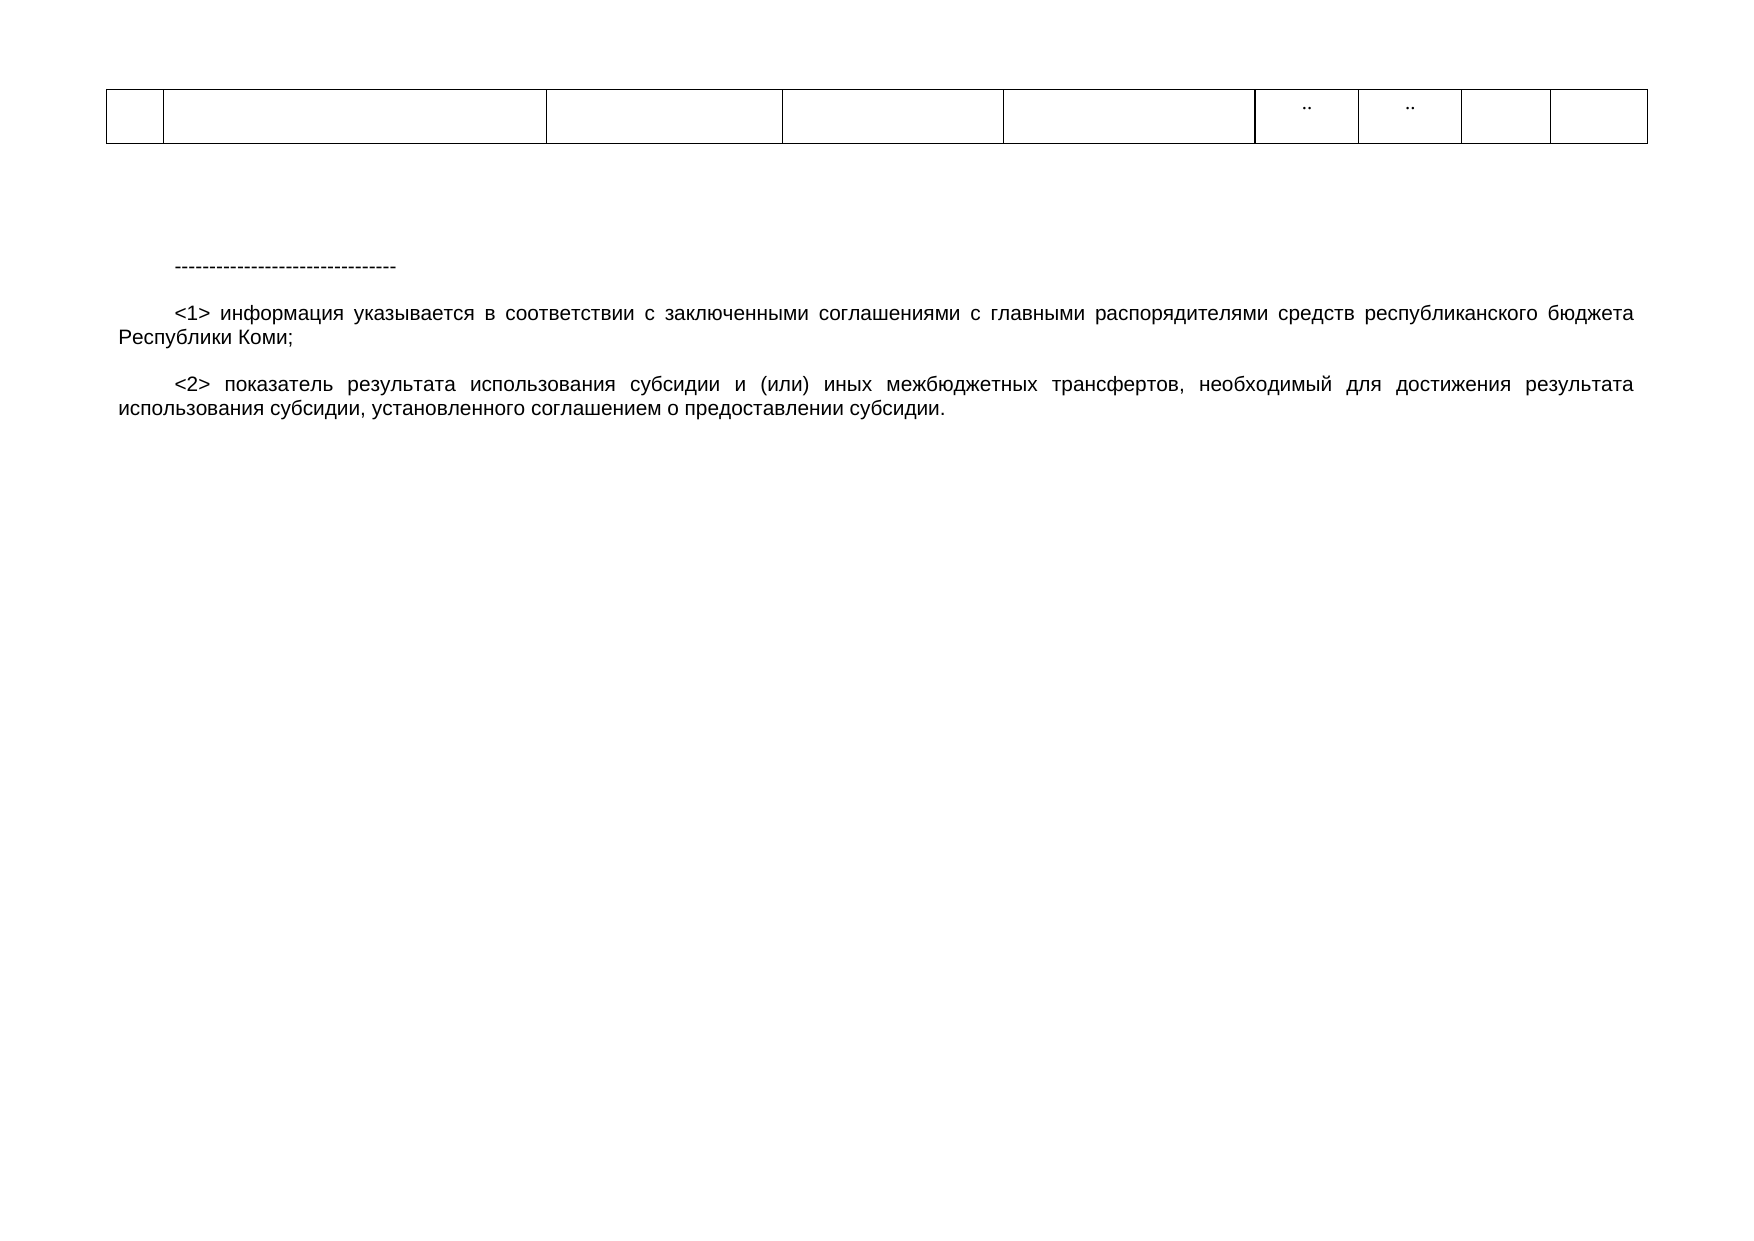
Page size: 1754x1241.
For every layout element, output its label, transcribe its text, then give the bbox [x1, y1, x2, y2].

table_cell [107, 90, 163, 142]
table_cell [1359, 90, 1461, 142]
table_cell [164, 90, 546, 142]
text <2> показатель результата использования субсидии и (или) иных межбюджетных трансфертов, необходимый для достижения результата использования субсидии, установленного соглашением о предоставлении субсидии. [118, 372, 1636, 419]
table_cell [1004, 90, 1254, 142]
text <1> информация указывается в соответствии с заключенными соглашениями с главными распорядителями средств республиканского бюджета Республики Коми; [118, 301, 1636, 349]
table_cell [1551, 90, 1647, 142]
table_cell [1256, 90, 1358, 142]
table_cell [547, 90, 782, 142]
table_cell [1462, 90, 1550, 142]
text -------------------------------- [118, 254, 1636, 278]
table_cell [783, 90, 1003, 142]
